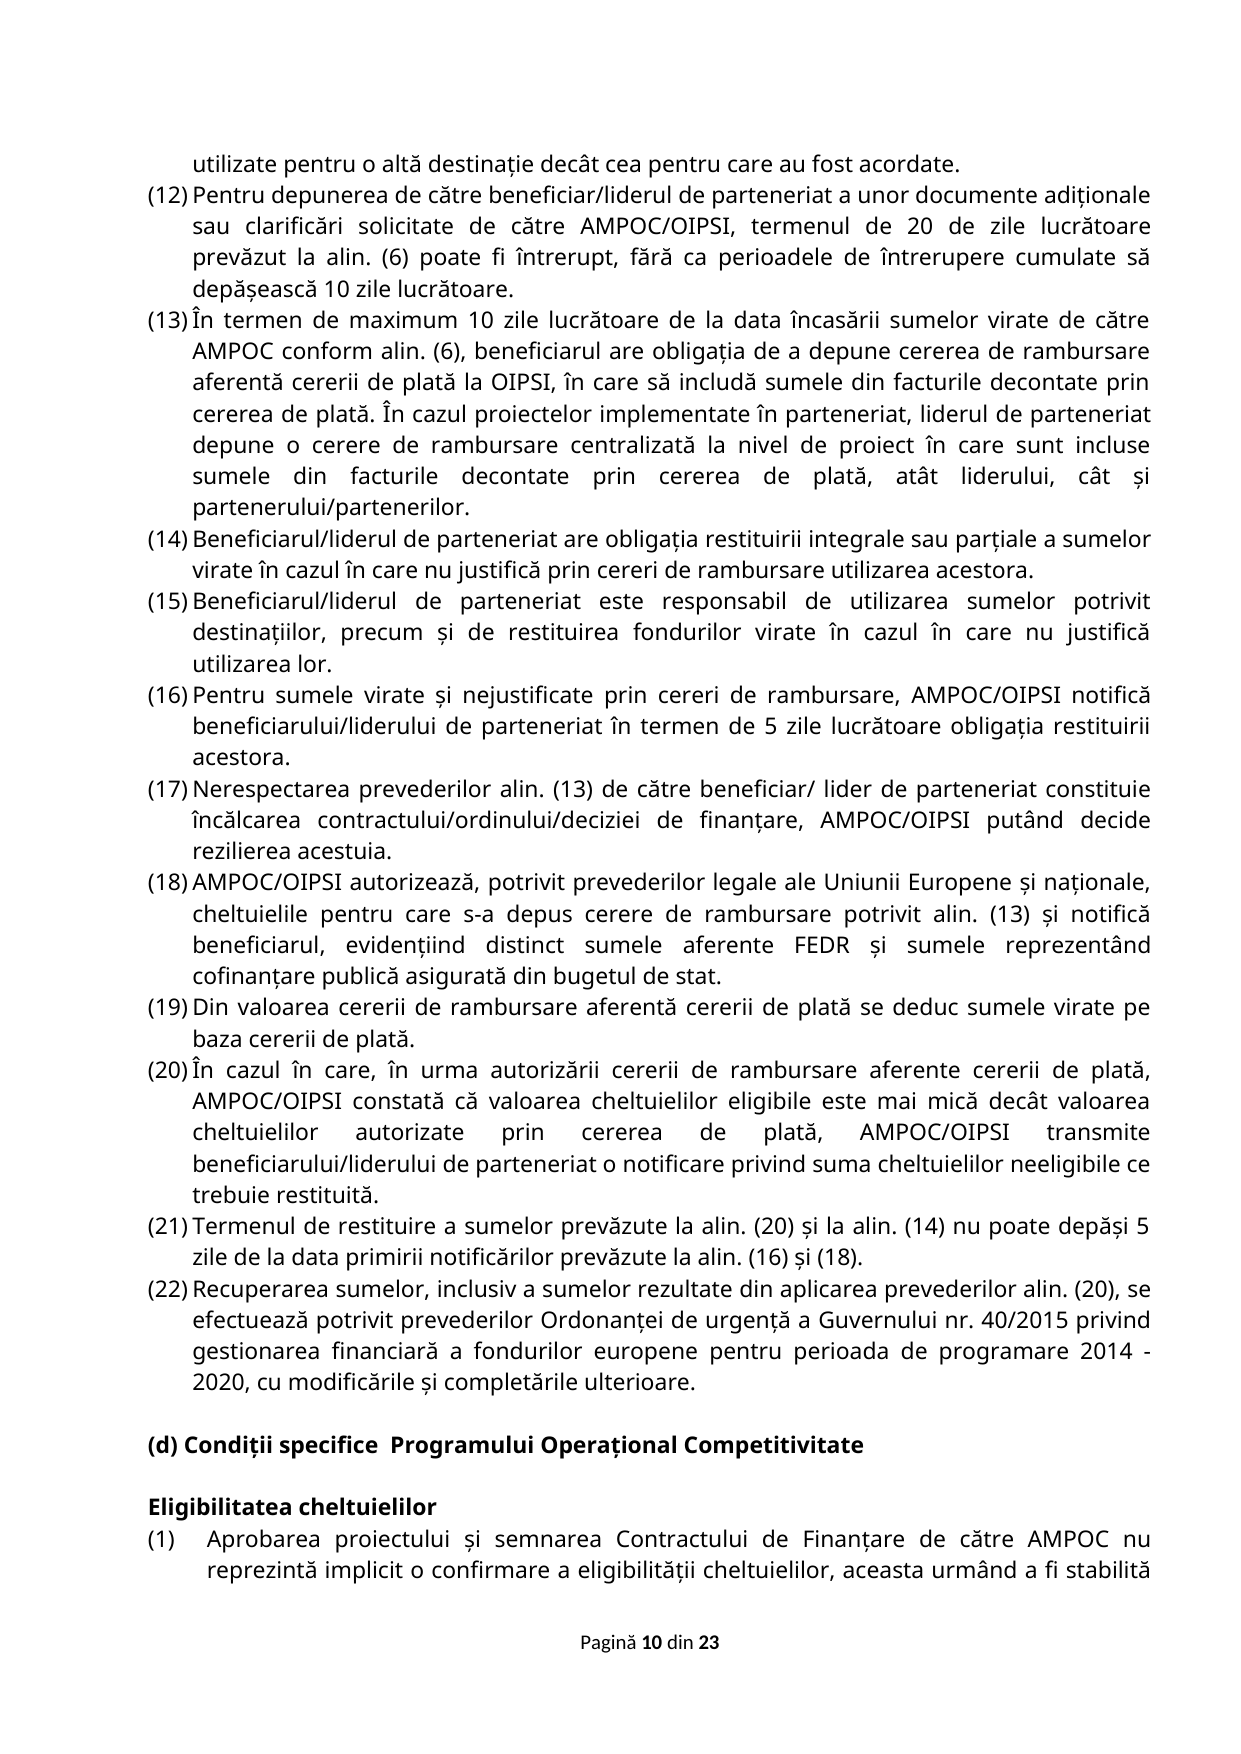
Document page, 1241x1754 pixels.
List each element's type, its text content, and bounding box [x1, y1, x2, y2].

list Pentru sumele virate şi nejustificate prin cereri de rambursare, AMPOC/OIPSI notifică beneficiarului/liderului de parteneriat în termen de 5 zile lucrătoare obligaţia restituirii acestora. [148, 679, 1152, 773]
list Termenul de restituire a sumelor prevăzute la alin. (20) şi la alin. (14) nu poate depăşi 5 zile de la data primirii notificărilor prevăzute la alin. (16) şi (18). [148, 1210, 1152, 1273]
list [148, 148, 1152, 179]
list AMPOC/OIPSI autorizează, potrivit prevederilor legale ale Uniunii Europene şi naţionale, cheltuielile pentru care s-a depus cerere de rambursare potrivit alin. (13) şi notifică beneficiarul, evidenţiind distinct sumele aferente FEDR şi sumele reprezentând cofinanţare publică asigurată din bugetul de stat. [148, 866, 1152, 991]
list Recuperarea sumelor, inclusiv a sumelor rezultate din aplicarea prevederilor alin. (20), se efectuează potrivit prevederilor Ordonanţei de urgenţă a Guvernului nr. 40/2015 privind gestionarea financiară a fondurilor europene pentru perioada de programare 2014 - 2020, cu modificările şi completările ulterioare. [148, 1273, 1152, 1398]
list Beneficiarul/liderul de parteneriat are obligaţia restituirii integrale sau parţiale a sumelor virate în cazul în care nu justifică prin cereri de rambursare utilizarea acestora. [148, 523, 1152, 585]
text Eligibilitatea cheltuielilor [148, 1491, 1152, 1523]
list În termen de maximum 10 zile lucrătoare de la data încasării sumelor virate de către AMPOC conform alin. (6), beneficiarul are obligaţia de a depune cererea de rambursare aferentă cererii de plată la OIPSI, în care să includă sumele din facturile decontate prin cererea de plată. În cazul proiectelor implementate în parteneriat, liderul de parteneriat depune o cerere de rambursare centralizată la nivel de proiect în care sunt incluse sumele din facturile decontate prin cererea de plată, atât liderului, cât şi partenerului/partenerilor. [148, 304, 1152, 523]
list Din valoarea cererii de rambursare aferentă cererii de plată se deduc sumele virate pe baza cererii de plată. [148, 991, 1152, 1054]
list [148, 1523, 1152, 1585]
list Nerespectarea prevederilor alin. (13) de către beneficiar/ lider de parteneriat constituie încălcarea contractului/ordinului/deciziei de finanţare, AMPOC/OIPSI putând decide rezilierea acestuia. [148, 773, 1152, 866]
list Beneficiarul/liderul de parteneriat este responsabil de utilizarea sumelor potrivit destinaţiilor, precum şi de restituirea fondurilor virate în cazul în care nu justifică utilizarea lor. [148, 585, 1152, 679]
text (d) Condiții specifice Programului Operațional Competitivitate [148, 1429, 1152, 1460]
list Pentru depunerea de către beneficiar/liderul de parteneriat a unor documente adiţionale sau clarificări solicitate de către AMPOC/OIPSI, termenul de 20 de zile lucrătoare prevăzut la alin. (6) poate fi întrerupt, fără ca perioadele de întrerupere cumulate să depăşească 10 zile lucrătoare. [148, 179, 1152, 304]
list În cazul în care, în urma autorizării cererii de rambursare aferente cererii de plată, AMPOC/OIPSI constată că valoarea cheltuielilor eligibile este mai mică decât valoarea cheltuielilor autorizate prin cererea de plată, AMPOC/OIPSI transmite beneficiarului/liderului de parteneriat o notificare privind suma cheltuielilor neeligibile ce trebuie restituită. [148, 1054, 1152, 1210]
